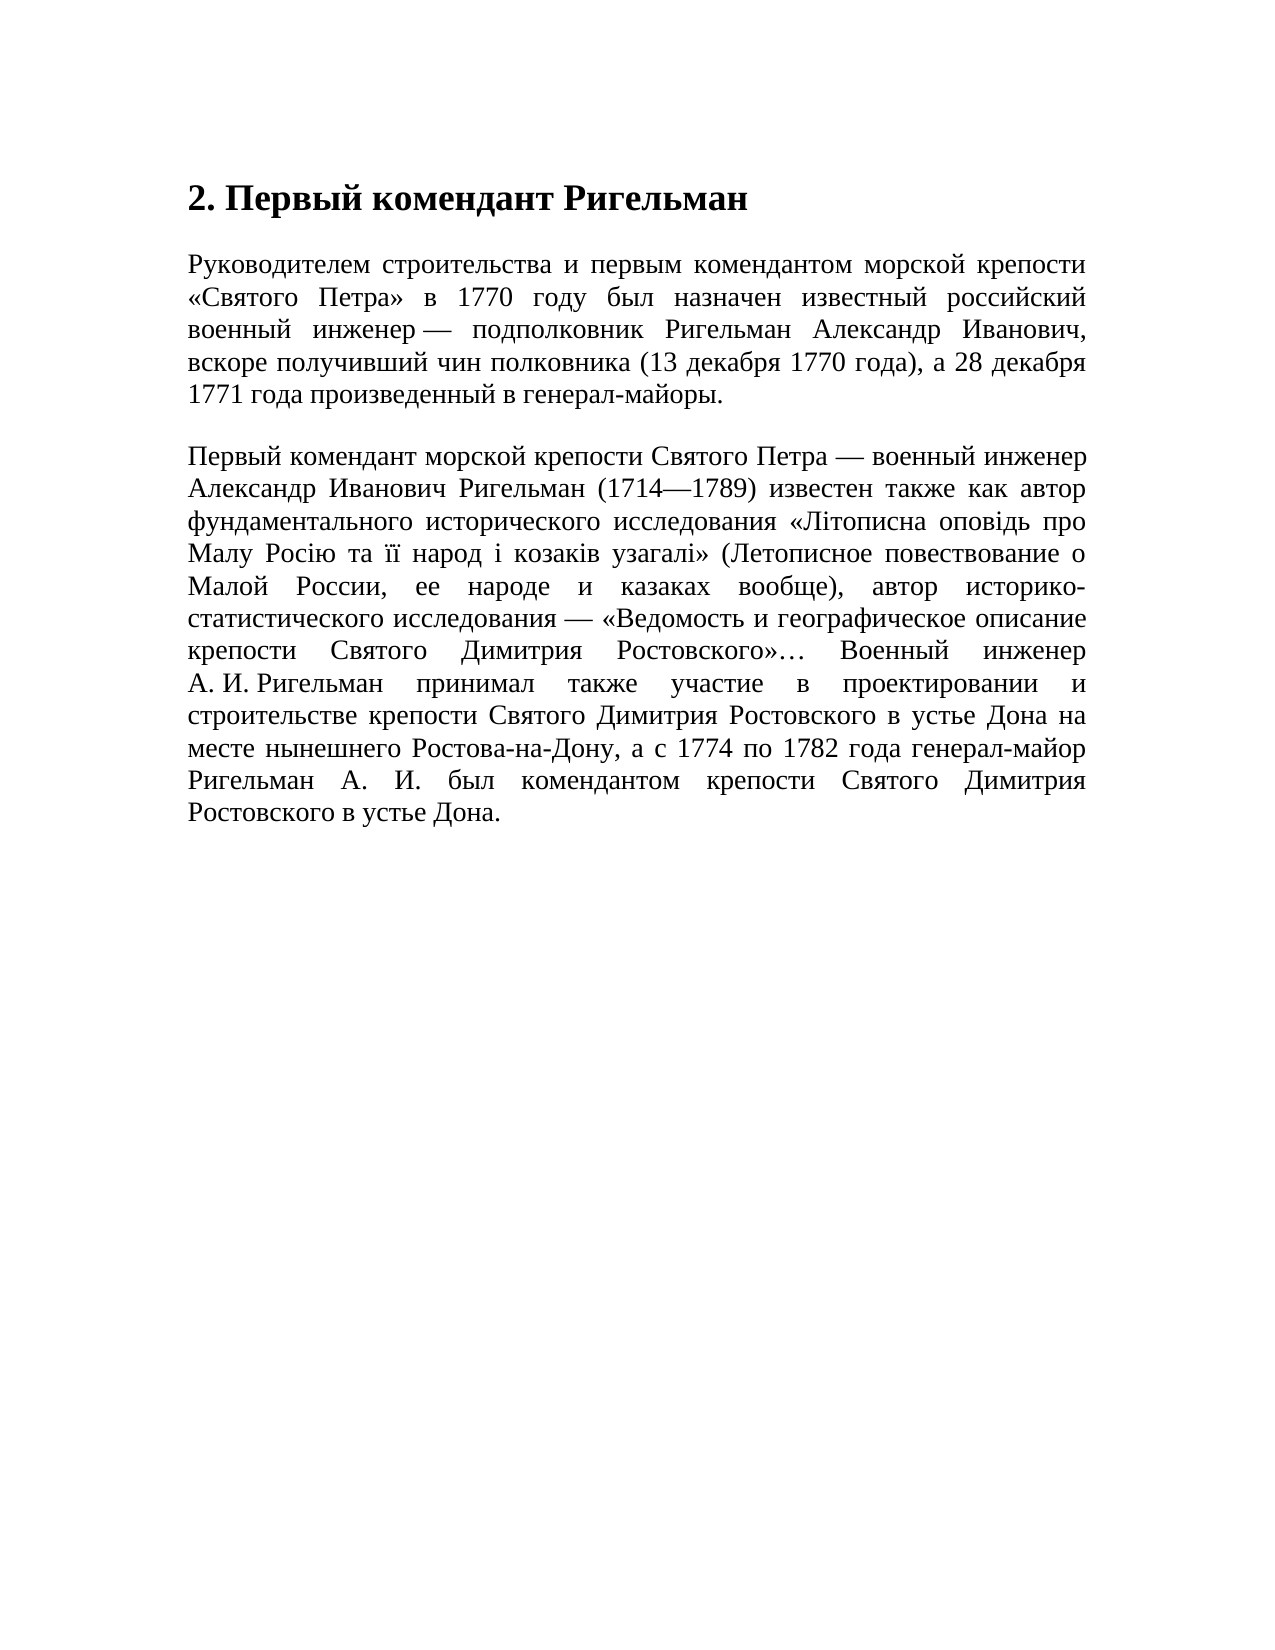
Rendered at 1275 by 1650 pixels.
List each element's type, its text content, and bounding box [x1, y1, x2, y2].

text Первый комендант морской крепости Святого Петра — военный инженер Александр Иванович Ригельман (1714—1789) известен также как автор фундаментального исторического исследования «Літописна оповідь про Малу Росію та її народ і козаків узагалі» (Летописное повествование о Малой России, ее народе и казаках вообще), автор историко-статистического исследования — «Ведомость и географическое описание крепости Святого Димитрия Ростовского»… Военный инженер А. И. Ригельман принимал также участие в проектировании и строительстве крепости Святого Димитрия Ростовского в устье Дона на месте нынешнего Ростова-на-Дону, а с 1774 по 1782 года генерал-майор Ригельман А. И. был комендантом крепости Святого Димитрия Ростовского в устье Дона. [187, 439, 1087, 828]
text Руководителем строительства и первым комендантом морской крепости «Святого Петра» в 1770 году был назначен известный российский военный инженер — подполковник Ригельман Александр Иванович, вскоре получивший чин полковника (13 декабря 1770 года), а 28 декабря 1771 года произведенный в генерал-майоры. [187, 248, 1087, 409]
list 2. Первый комендант Ригельман [187, 175, 1087, 218]
